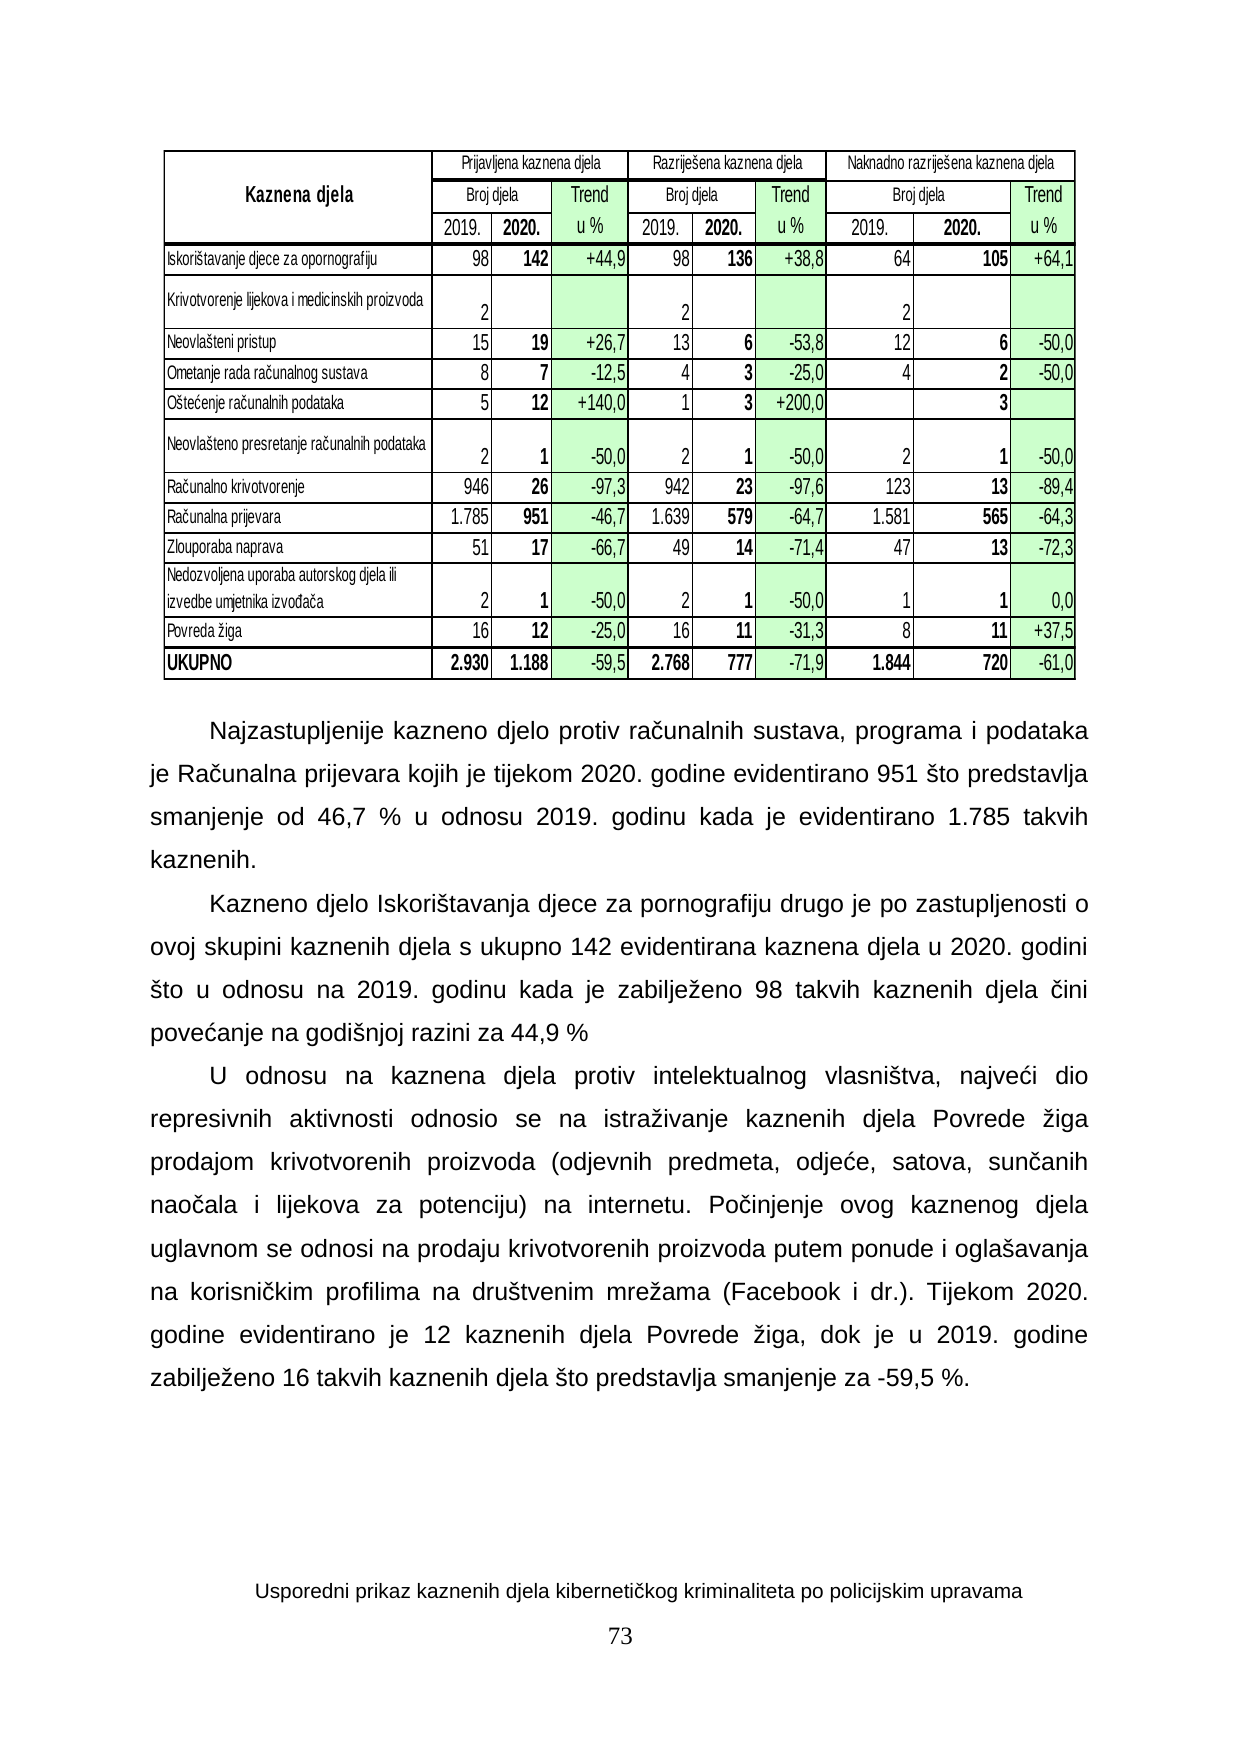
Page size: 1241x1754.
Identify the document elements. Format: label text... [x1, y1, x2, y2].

text U odnosu na kaznena djela protiv intelektualnog vlasništva, najveći dio represivnih aktivnosti odnosio se na istraživanje kaznenih djela Povrede žiga prodajom krivotvorenih proizvoda (odjevnih predmeta, odjeće, satova, sunčanih naočala i lijekova za potenciju) na internetu. Počinjenje ovog kaznenog djela uglavnom se odnosi na prodaju krivotvorenih proizvoda putem ponude i oglašavanja na korisničkim profilima na društvenim mrežama (Facebook i dr.). Tijekom 2020. godine evidentirano je 12 kaznenih djela Povrede žiga, dok je u 2019. godine zabilježeno 16 takvih kaznenih djela što predstavlja smanjenje za -59,5 %. [150, 1061, 1090, 1392]
text Kazneno djelo Iskorištavanja djece za pornografiju drugo je po zastupljenosti o ovoj skupini kaznenih djela s ukupno 142 evidentirana kaznena djela u 2020. godini što u odnosu na 2019. godinu kada je zabilježeno 98 takvih kaznenih djela čini povećanje na godišnjoj razini za 44,9 % [150, 888, 1090, 1047]
text Najzastupljenije kazneno djelo protiv računalnih sustava, programa i podataka je Računalna prijevara kojih je tijekom 2020. godine evidentirano 951 što predstavlja smanjenje od 46,7 % u odnosu 2019. godinu kada je evidentirano 1.785 takvih kaznenih. [150, 716, 1090, 874]
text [150, 150, 1090, 682]
text Usporedni prikaz kaznenih djela kibernetičkog kriminaliteta po policijskim upravama [150, 1578, 1090, 1602]
